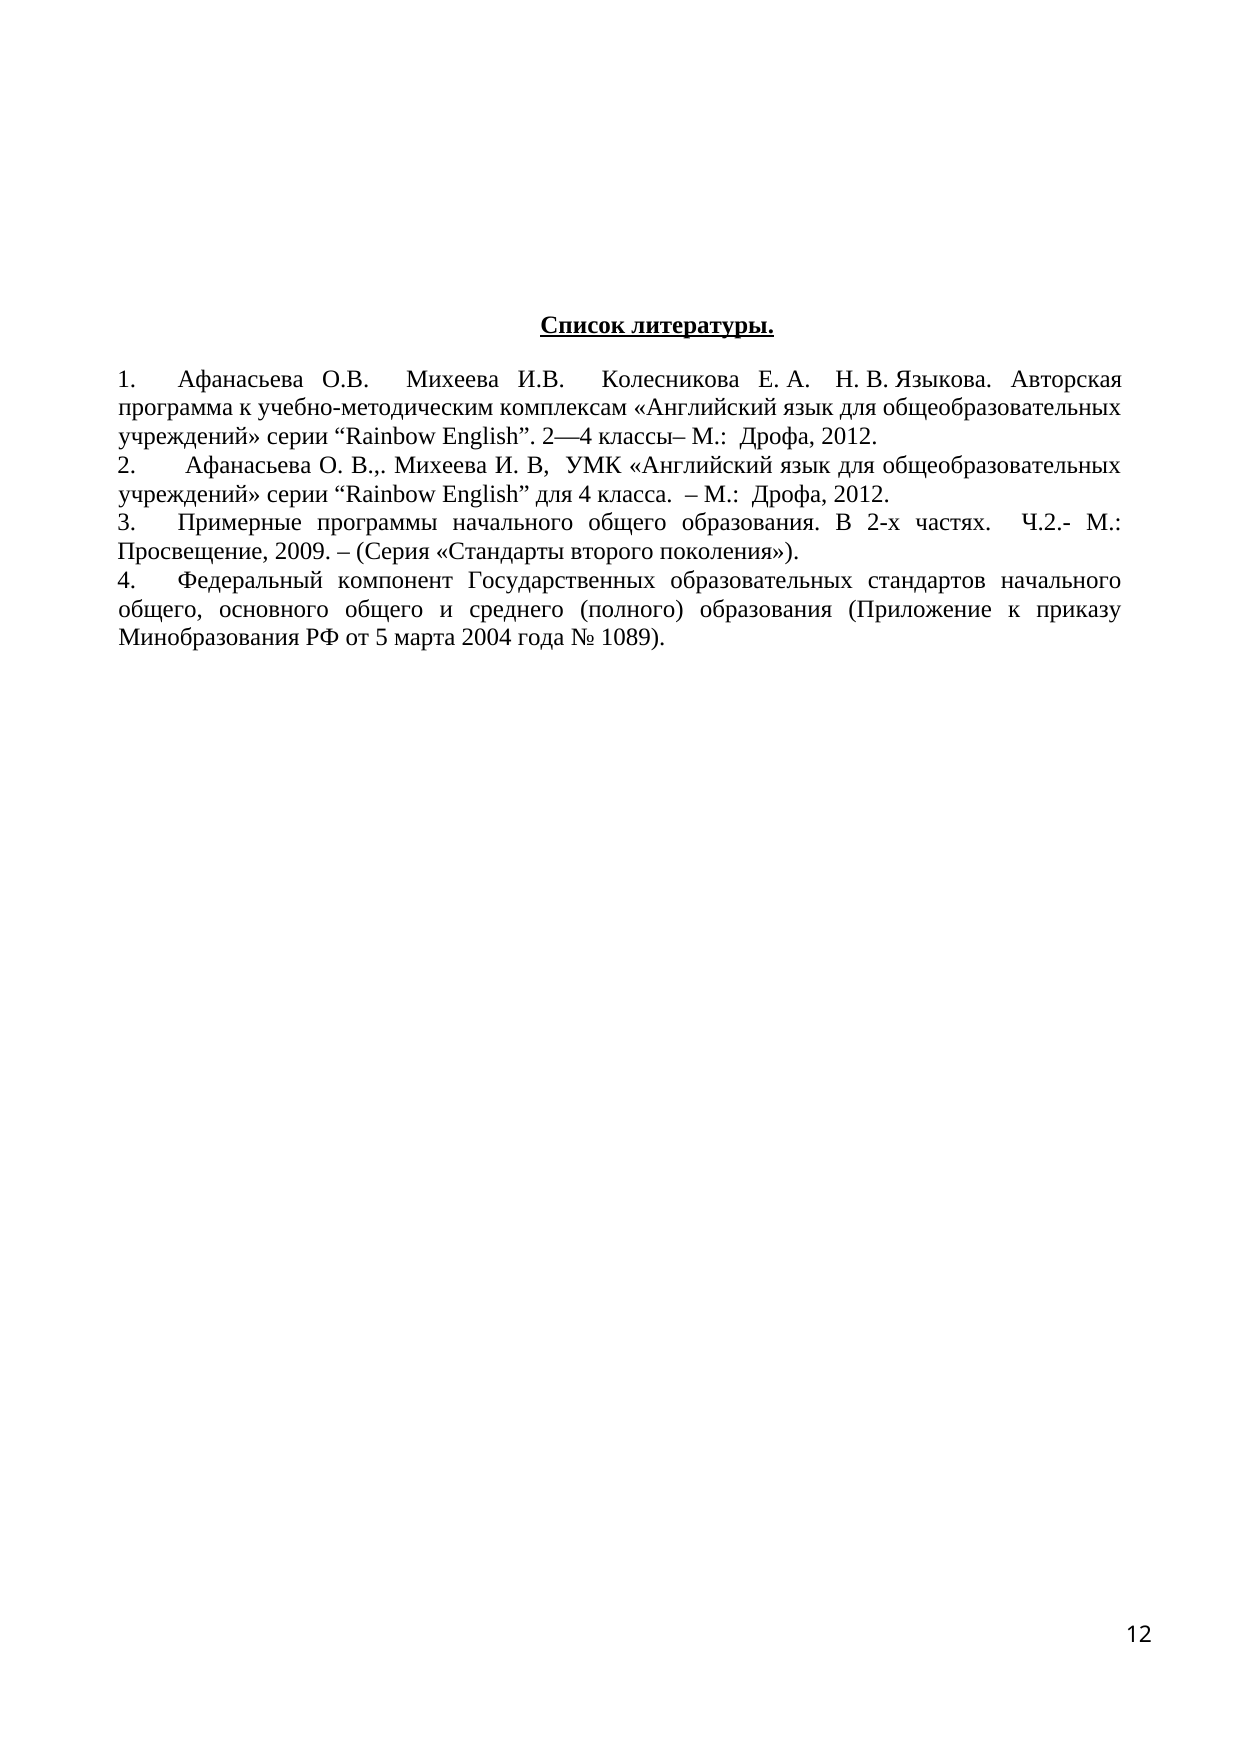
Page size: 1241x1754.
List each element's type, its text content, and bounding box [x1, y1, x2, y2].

text Список литературы. [118, 314, 1122, 339]
list Афанасьева О. В.,. Михеева И. В, УМК «Английский язык для общеобразовательных учреждений» серии “Rainbow English” для 4 класса. – М.: Дрофа, 2012. [117, 450, 1122, 507]
list Примерные программы начального общего образования. В 2-х частях. Ч.2.- М.: Просвещение, 2009. – (Серия «Стандарты второго поколения»). [117, 507, 1122, 565]
list Афанасьева О.В. Михеева И.В. Колесникова Е. А. Н. В. Языкова. Авторская программа к учебно-методическим комплексам «Английский язык для общеобразовательных учреждений» серии “Rainbow English”. 2—4 классы– М.: Дрофа, 2012. [117, 364, 1122, 450]
list Федеральный компонент Государственных образовательных стандартов начального общего, основного общего и среднего (полного) образования (Приложение к приказу Минобразования РФ от 5 марта 2004 года № 1089). [117, 565, 1122, 651]
